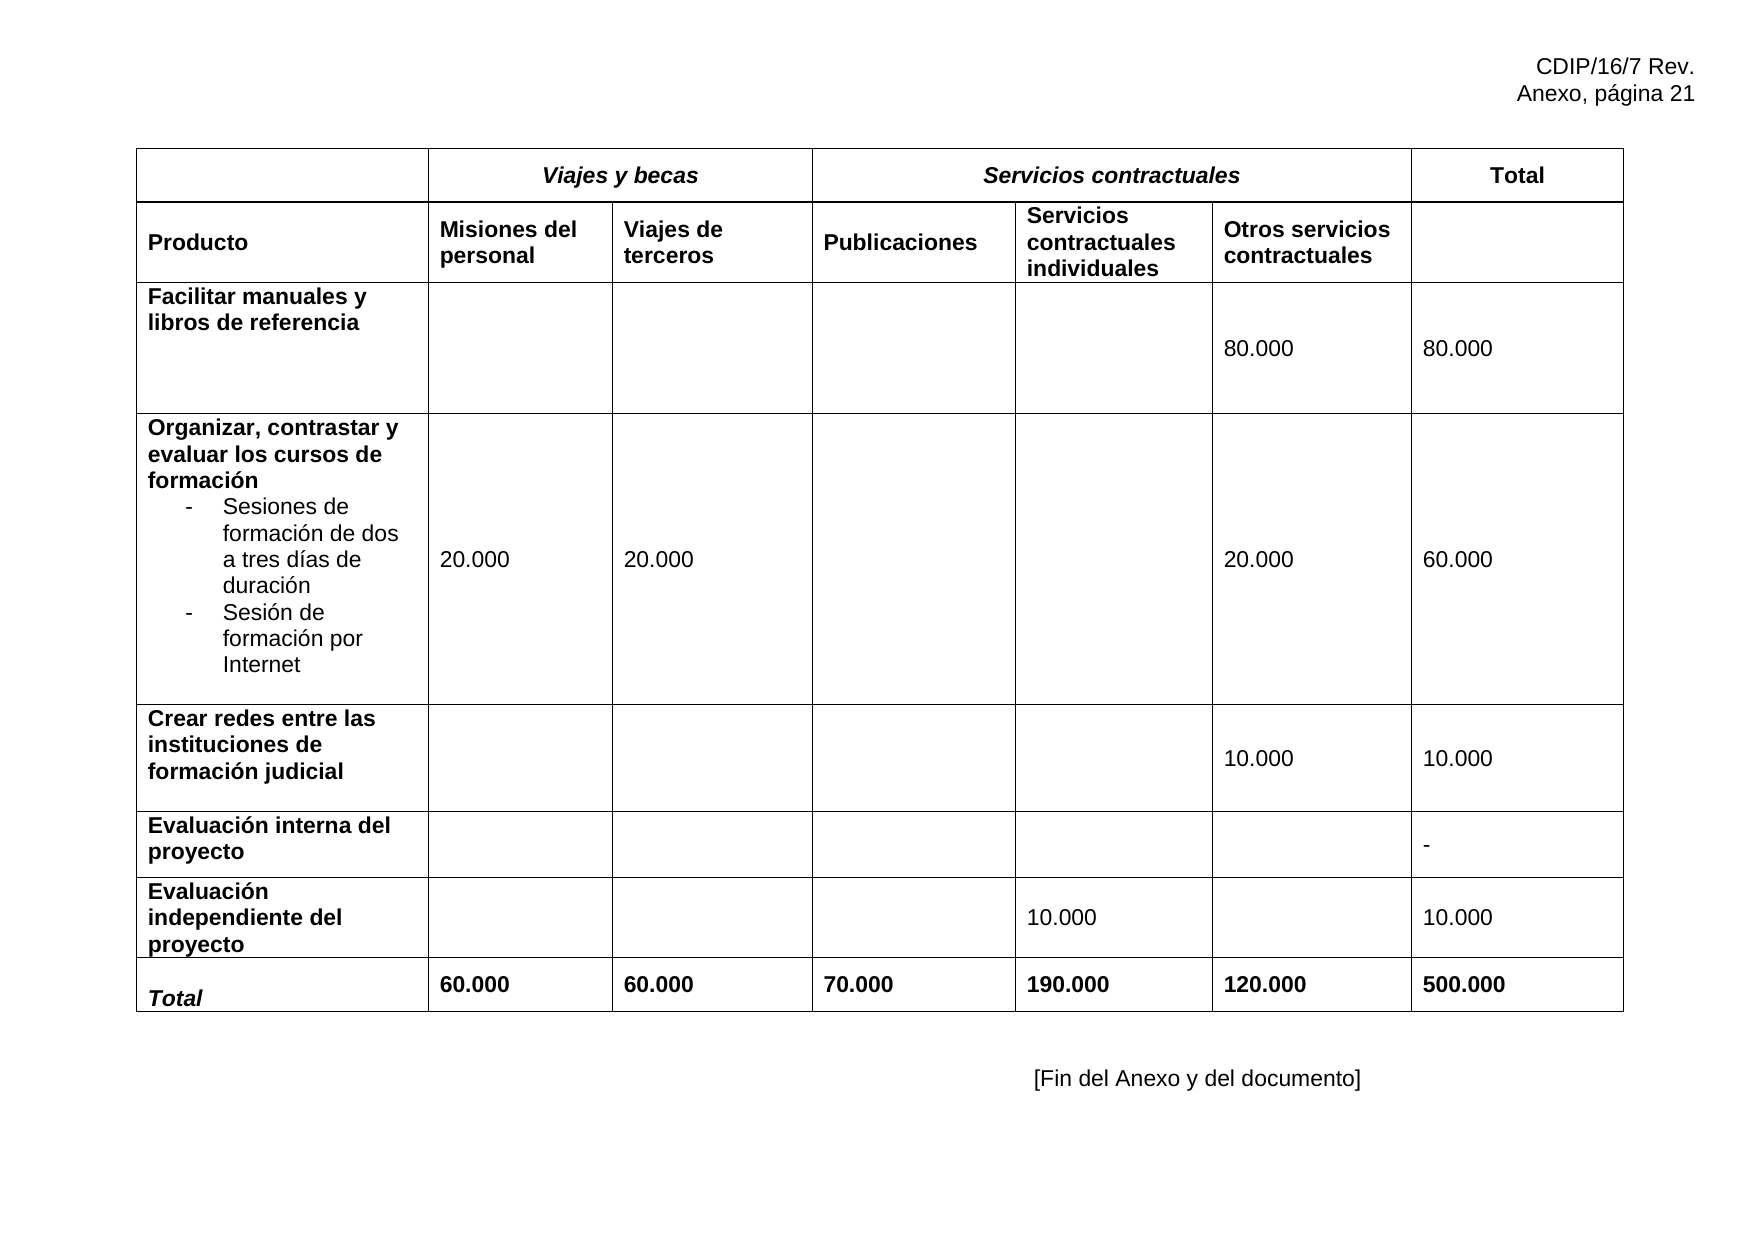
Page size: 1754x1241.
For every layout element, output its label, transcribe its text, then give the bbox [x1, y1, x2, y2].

table_cell Crear redes entre las instituciones de formación judicial [137, 705, 428, 811]
table_cell Evaluación interna del proyecto [137, 812, 428, 877]
table_cell 20.000 [613, 414, 812, 704]
table_cell Otros servicios contractuales [1213, 203, 1411, 282]
table_cell [613, 283, 812, 413]
table_header Total [1412, 149, 1623, 201]
table_header Servicios contractuales [813, 149, 1411, 201]
table_cell [429, 878, 612, 957]
table_cell Total [137, 958, 428, 1011]
table_cell [429, 812, 612, 877]
table_cell 120.000 [1213, 958, 1411, 1011]
table_cell [813, 705, 1015, 811]
table_cell Viajes de terceros [613, 203, 812, 282]
table_cell 60.000 [1412, 414, 1623, 704]
table_cell [1016, 812, 1212, 877]
table_cell 10.000 [1412, 878, 1623, 957]
table_cell Publicaciones [813, 203, 1015, 282]
table_cell [813, 878, 1015, 957]
table_cell Producto [137, 203, 428, 282]
table_cell [613, 705, 812, 811]
table_cell [813, 414, 1015, 704]
table_cell Misiones del personal [429, 203, 612, 282]
table_cell 10.000 [1016, 878, 1212, 957]
table_cell Facilitar manuales y libros de referencia [137, 283, 428, 413]
table_cell 10.000 [1412, 705, 1623, 811]
table_cell Evaluación independiente del proyecto [137, 878, 428, 957]
table_cell 80.000 [1412, 283, 1623, 413]
table_cell [1016, 705, 1212, 811]
table_cell [429, 705, 612, 811]
table_cell 60.000 [429, 958, 612, 1011]
table_cell 20.000 [429, 414, 612, 704]
table_cell [813, 283, 1015, 413]
table_cell [1213, 812, 1411, 877]
table_cell 500.000 [1412, 958, 1623, 1011]
table_cell [813, 812, 1015, 877]
table_cell 80.000 [1213, 283, 1411, 413]
table_cell 70.000 [813, 958, 1015, 1011]
table_cell [613, 812, 812, 877]
table_cell [1016, 283, 1212, 413]
table_cell [429, 283, 612, 413]
table_cell Organizar, contrastar y evaluar los cursos de formación Sesiones de formación de dos a tres días de duración Sesión de formación por Internet [137, 414, 428, 704]
table_header Viajes y becas [429, 149, 812, 201]
table_cell 20.000 [1213, 414, 1411, 704]
table_cell - [1412, 812, 1623, 877]
table_cell 60.000 [613, 958, 812, 1011]
table_cell [1412, 203, 1623, 282]
table_cell [613, 878, 812, 957]
table_cell [1213, 878, 1411, 957]
text [Fin del Anexo y del documento] [974, 1064, 1695, 1091]
table_cell 10.000 [1213, 705, 1411, 811]
table_cell [1016, 414, 1212, 704]
table_cell Servicios contractuales individuales [1016, 203, 1212, 282]
table_cell 190.000 [1016, 958, 1212, 1011]
table_header [137, 149, 428, 201]
